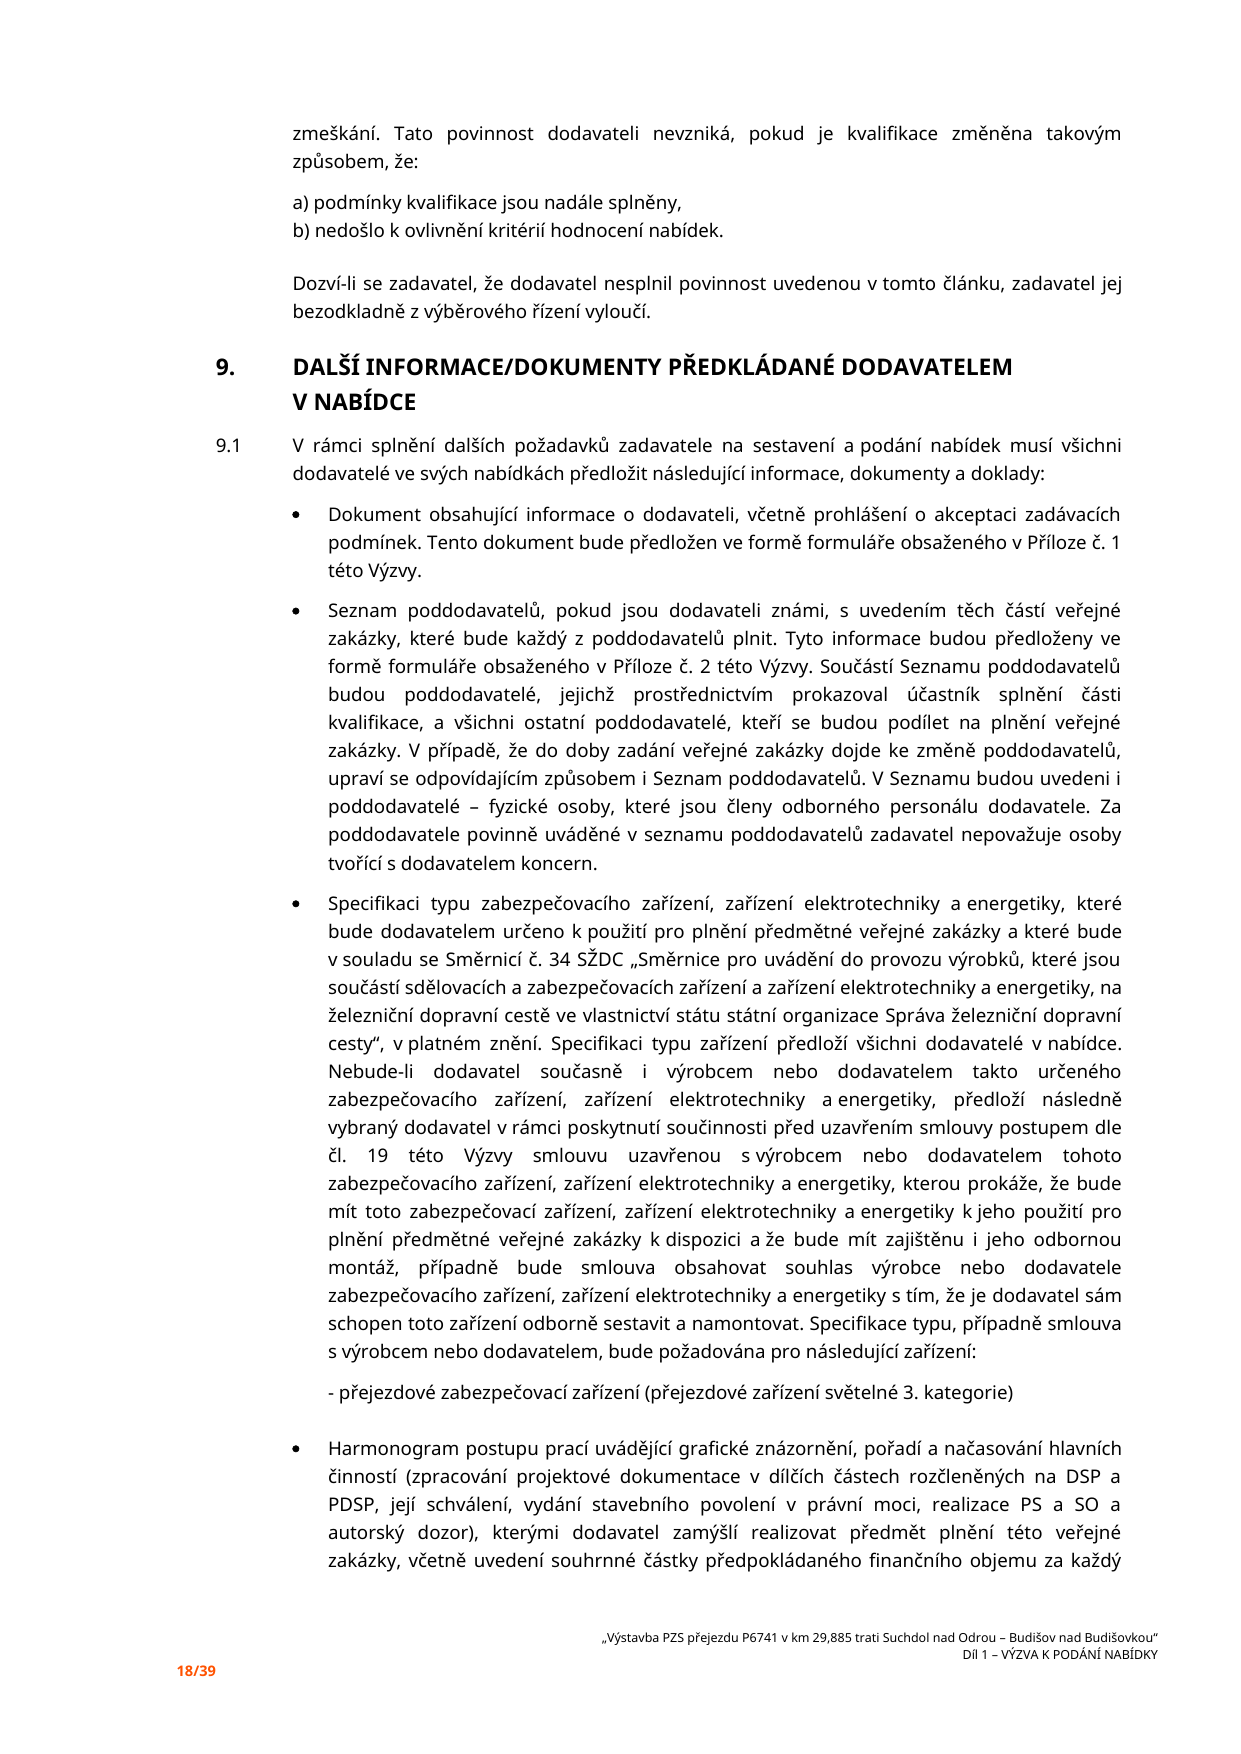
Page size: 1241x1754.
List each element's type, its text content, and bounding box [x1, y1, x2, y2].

text a) podmínky kvalifikace jsou nadále splněny, [292, 189, 1122, 215]
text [292, 1435, 1122, 1573]
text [292, 121, 1122, 174]
text b) nedošlo k ovlivnění kritérií hodnocení nabídek. [292, 217, 1122, 243]
text V rámci splnění dalších požadavků zadavatele na sestavení a podání nabídek musí všichni dodavatelé ve svých nabídkách předložit následující informace, dokumenty a doklady: [216, 432, 1122, 486]
text Specifikaci typu zabezpečovacího zařízení, zařízení elektrotechniky a energetiky, které bude dodavatelem určeno k použití pro plnění předmětné veřejné zakázky a které bude v souladu se Směrnicí č. 34 SŽDC „Směrnice pro uvádění do provozu výrobků, které jsou součástí sdělovacích a zabezpečovacích zařízení a zařízení elektrotechniky a energetiky, na železniční dopravní cestě ve vlastnictví státu státní organizace Správa železniční dopravní cesty“, v platném znění. Specifikaci typu zařízení předloží všichni dodavatelé v nabídce. Nebude-li dodavatel současně i výrobcem nebo dodavatelem takto určeného zabezpečovacího zařízení, zařízení elektrotechniky a energetiky, předloží následně vybraný dodavatel v rámci poskytnutí součinnosti před uzavřením smlouvy postupem dle čl. 19 této Výzvy smlouvu uzavřenou s výrobcem nebo dodavatelem tohoto zabezpečovacího zařízení, zařízení elektrotechniky a energetiky, kterou prokáže, že bude mít toto zabezpečovací zařízení, zařízení elektrotechniky a energetiky k jeho použití pro plnění předmětné veřejné zakázky k dispozici a že bude mít zajištěnu i jeho odbornou montáž, případně bude smlouva obsahovat souhlas výrobce nebo dodavatele zabezpečovacího zařízení, zařízení elektrotechniky a energetiky s tím, že je dodavatel sám schopen toto zařízení odborně sestavit a namontovat. Specifikace typu, případně smlouva s výrobcem nebo dodavatelem, bude požadována pro následující zařízení: [292, 890, 1122, 1364]
text Dozví-li se zadavatel, že dodavatel nesplnil povinnost uvedenou v tomto článku, zadavatel jej bezodkladně z výběrového řízení vyloučí. [292, 270, 1122, 324]
text Dokument obsahující informace o dodavateli, včetně prohlášení o akceptaci zadávacích podmínek. Tento dokument bude předložen ve formě formuláře obsaženého v Příloze č. 1 této Výzvy. [292, 501, 1122, 583]
text DALŠÍ INFORMACE/DOKUMENTY PŘEDKLÁDANÉ DODAVATELEM V NABÍDCE [216, 351, 1122, 417]
list - přejezdové zabezpečovací zařízení (přejezdové zařízení světelné 3. kategorie) [328, 1379, 1122, 1405]
text Seznam poddodavatelů, pokud jsou dodavateli známi, s uvedením těch částí veřejné zakázky, které bude každý z poddodavatelů plnit. Tyto informace budou předloženy ve formě formuláře obsaženého v Příloze č. 2 této Výzvy. Součástí Seznamu poddodavatelů budou poddodavatelé, jejichž prostřednictvím prokazoval účastník splnění části kvalifikace, a všichni ostatní poddodavatelé, kteří se budou podílet na plnění veřejné zakázky. V případě, že do doby zadání veřejné zakázky dojde ke změně poddodavatelů, upraví se odpovídajícím způsobem i Seznam poddodavatelů. V Seznamu budou uvedeni i poddodavatelé – fyzické osoby, které jsou členy odborného personálu dodavatele. Za poddodavatele povinně uváděné v seznamu poddodavatelů zadavatel nepovažuje osoby tvořící s dodavatelem koncern. [292, 598, 1122, 875]
